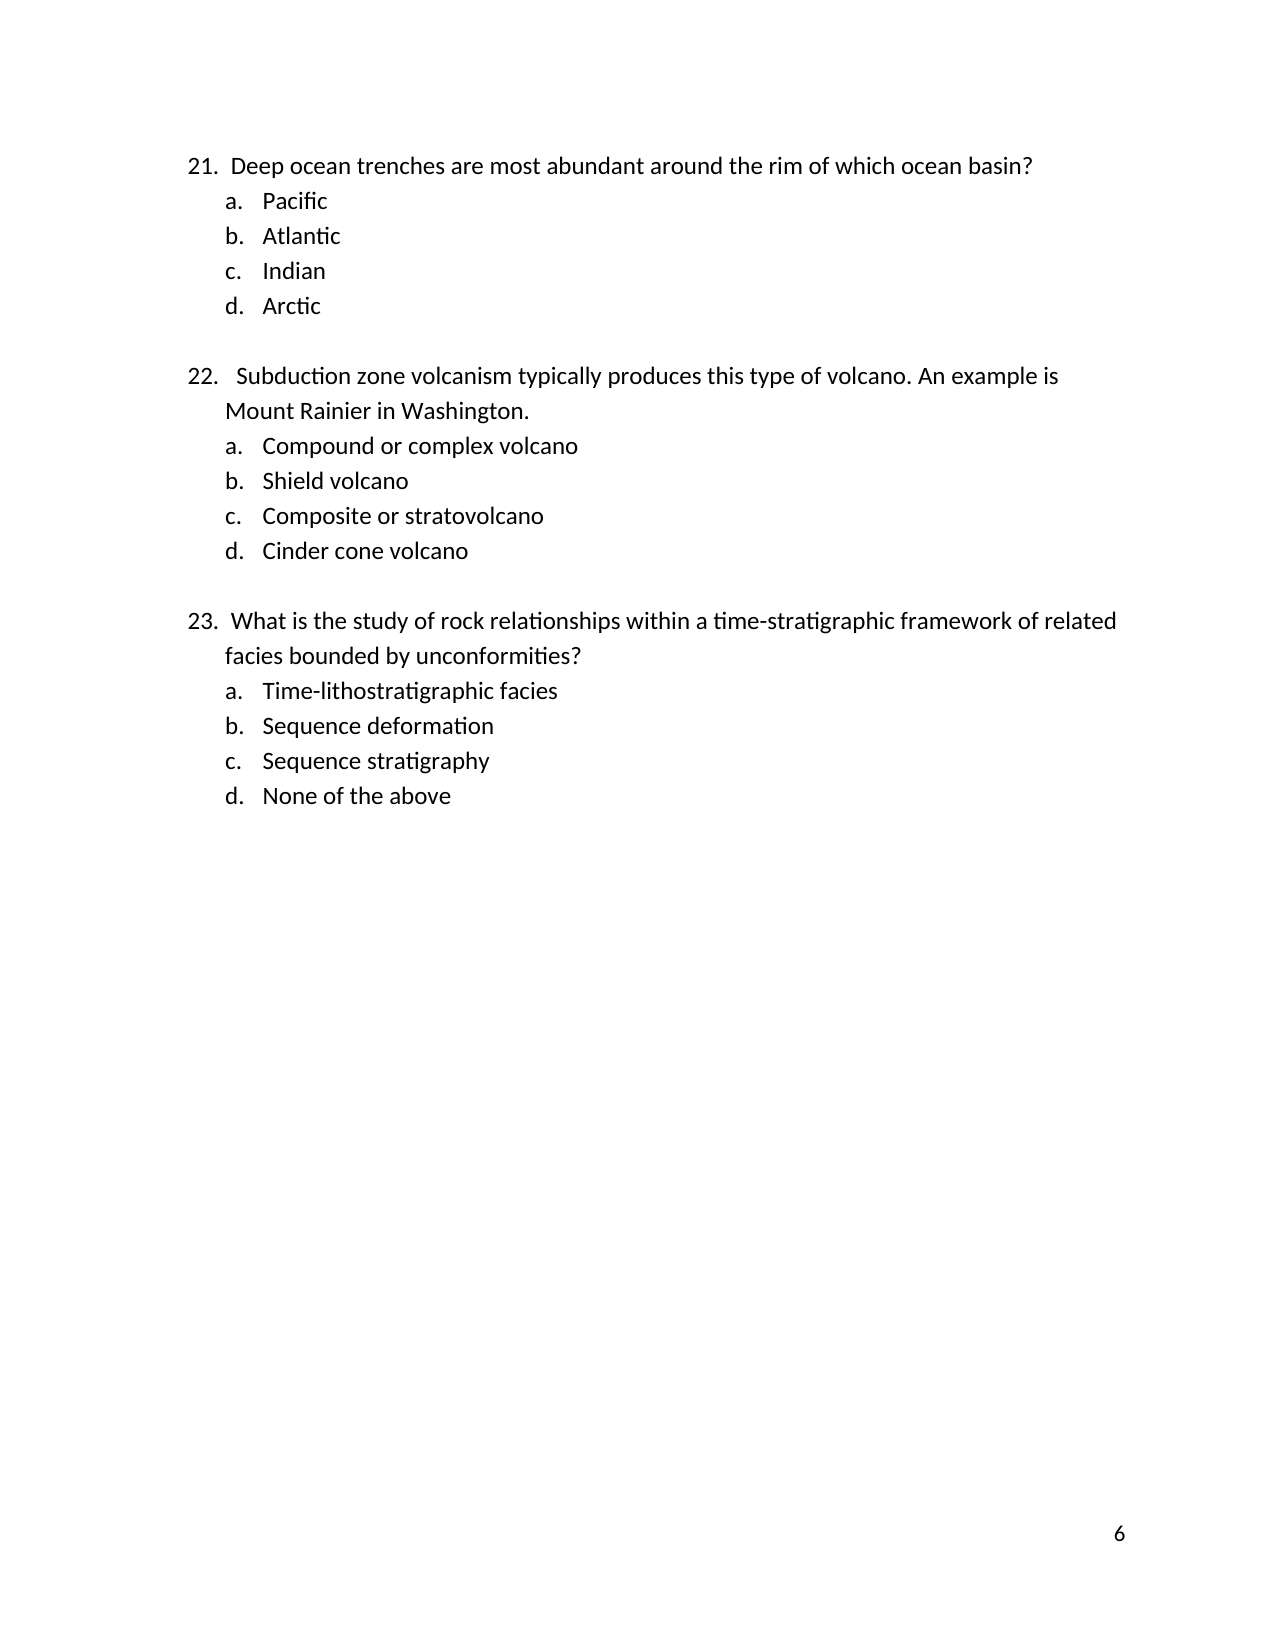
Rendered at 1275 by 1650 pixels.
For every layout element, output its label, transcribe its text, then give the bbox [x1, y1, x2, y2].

list Indian [225, 255, 1125, 286]
list Pacific [225, 185, 1125, 216]
list Composite or stratovolcano [225, 500, 1125, 531]
list Arctic [225, 290, 1125, 321]
list Atlantic [225, 220, 1125, 251]
list Subduction zone volcanism typically produces this type of volcano. An example is Mount Rainier in Washington. [187, 360, 1125, 426]
list Compound or complex volcano [225, 430, 1125, 461]
list Time-lithostratigraphic facies [225, 675, 1125, 706]
list Deep ocean trenches are most abundant around the rim of which ocean basin? [187, 150, 1125, 181]
list Sequence stratigraphy [225, 745, 1125, 776]
list Shield volcano [225, 465, 1125, 496]
list Cinder cone volcano [225, 535, 1125, 566]
list What is the study of rock relationships within a time-stratigraphic framework of related facies bounded by unconformities? [187, 605, 1125, 671]
list None of the above [225, 780, 1125, 811]
list Sequence deformation [225, 710, 1125, 741]
